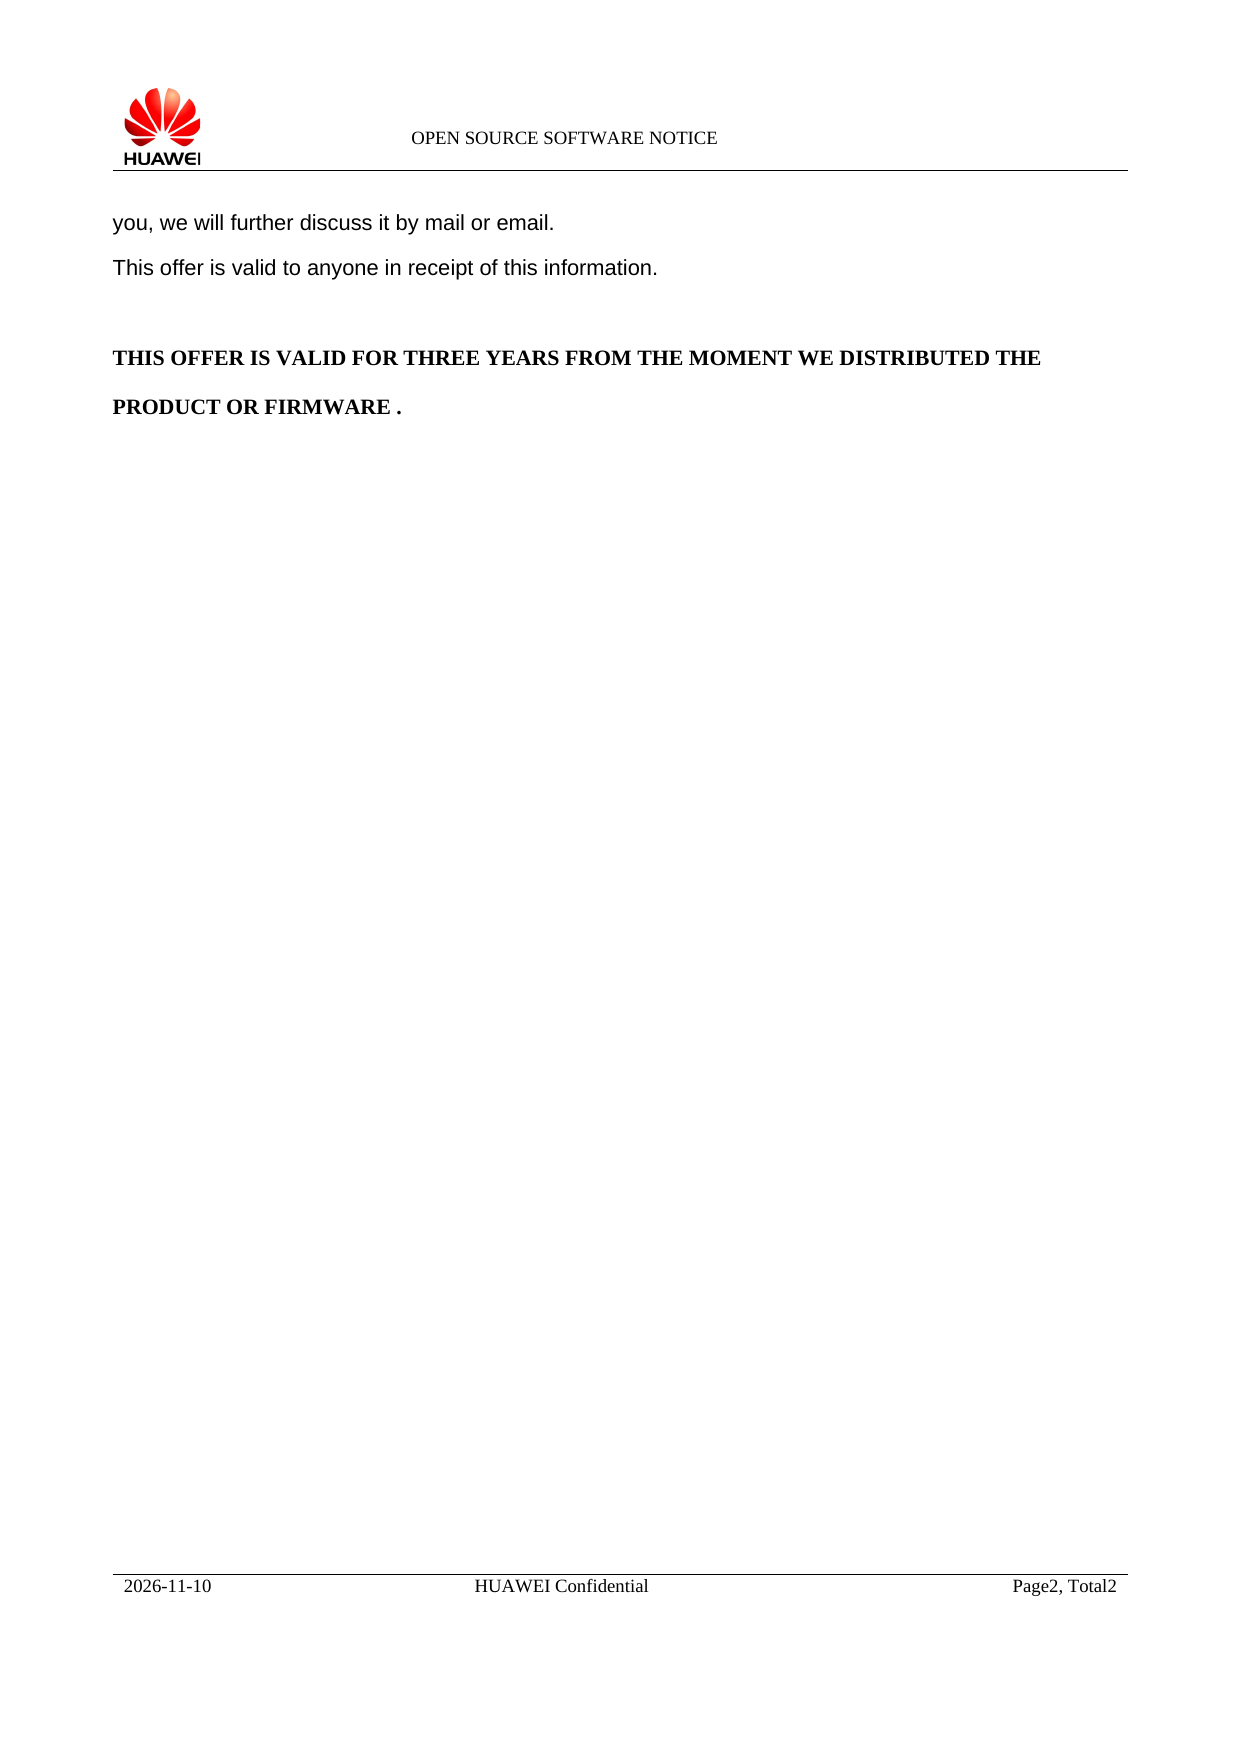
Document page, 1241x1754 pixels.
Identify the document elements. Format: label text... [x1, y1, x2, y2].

text This offer is valid for three years from the moment we distributed the product or firmware . [112, 342, 1128, 423]
picture [124, 88, 201, 165]
text This offer is valid to anyone in receipt of this information. [112, 251, 1128, 284]
